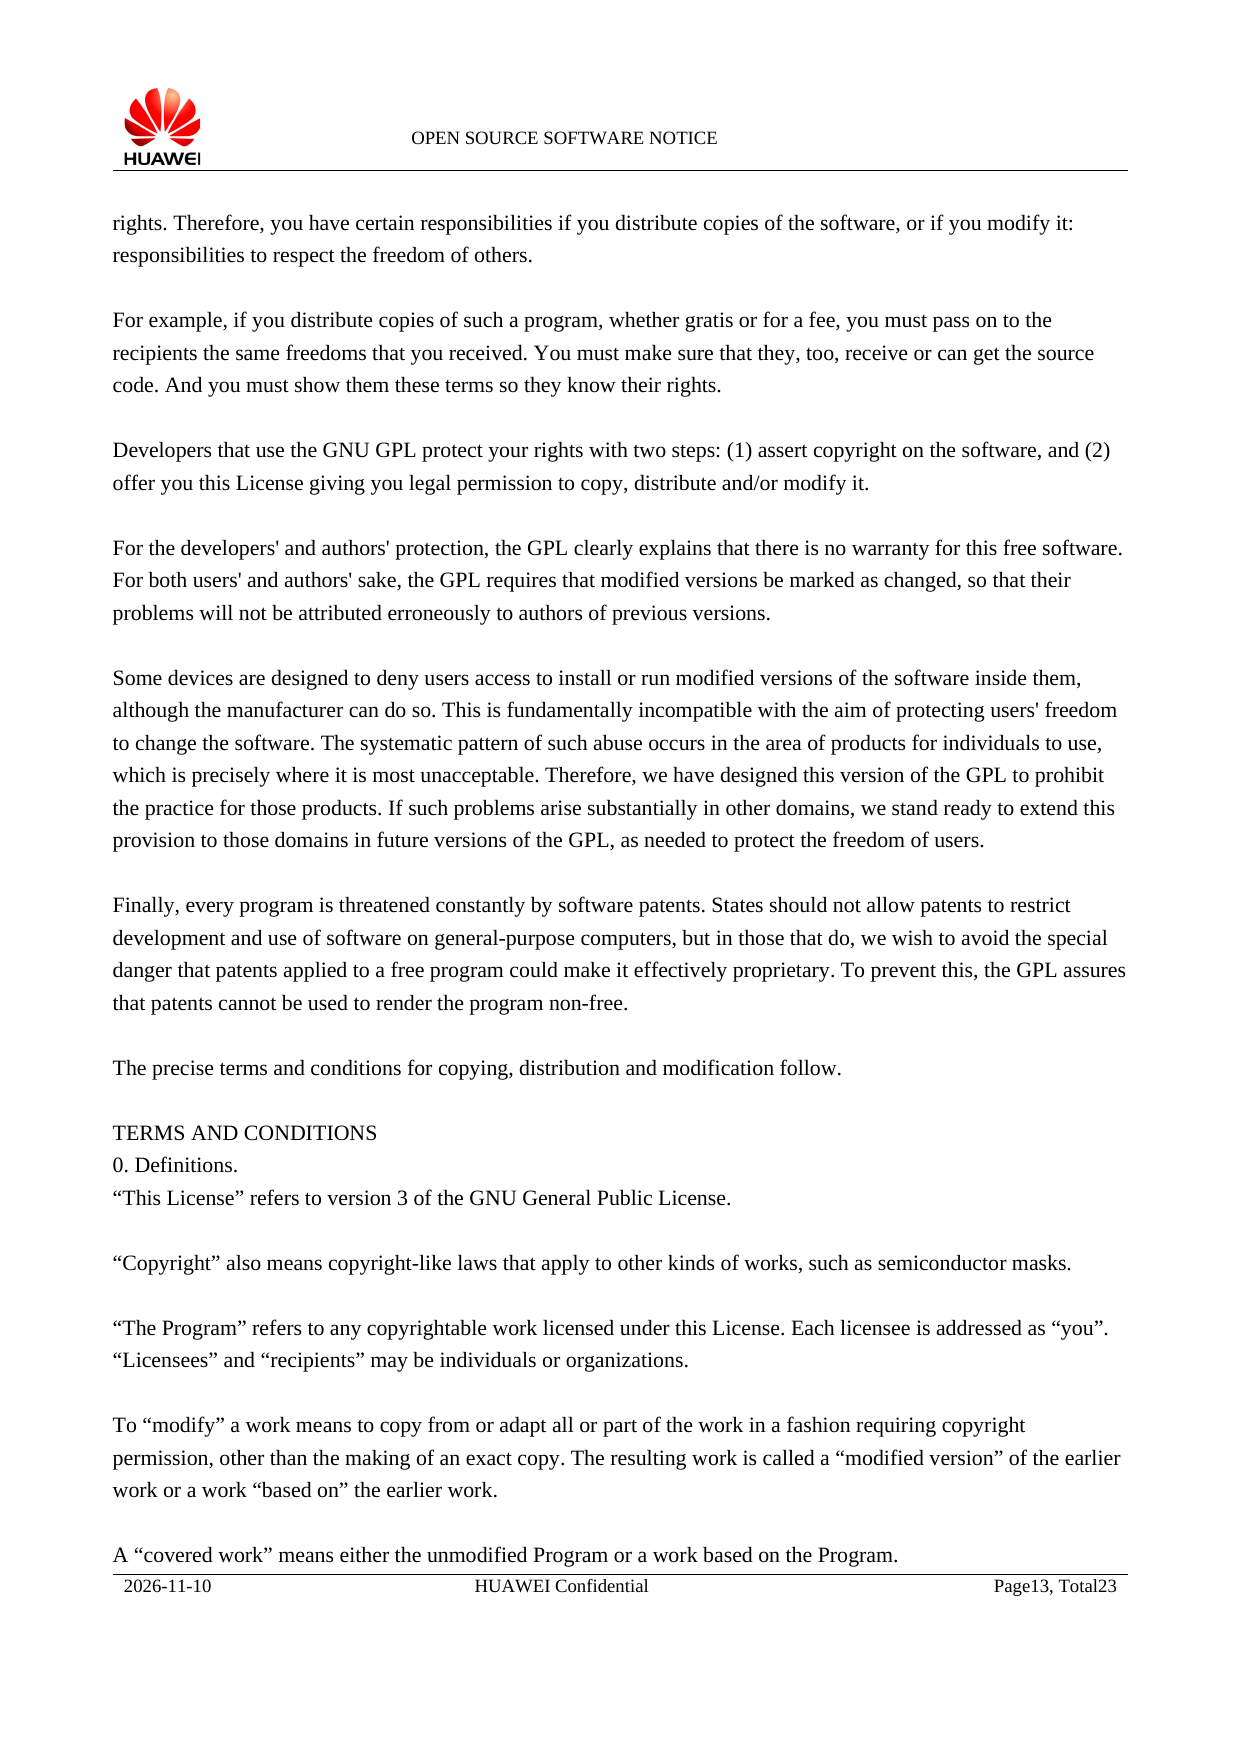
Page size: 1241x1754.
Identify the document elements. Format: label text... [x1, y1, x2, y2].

picture [124, 88, 201, 165]
